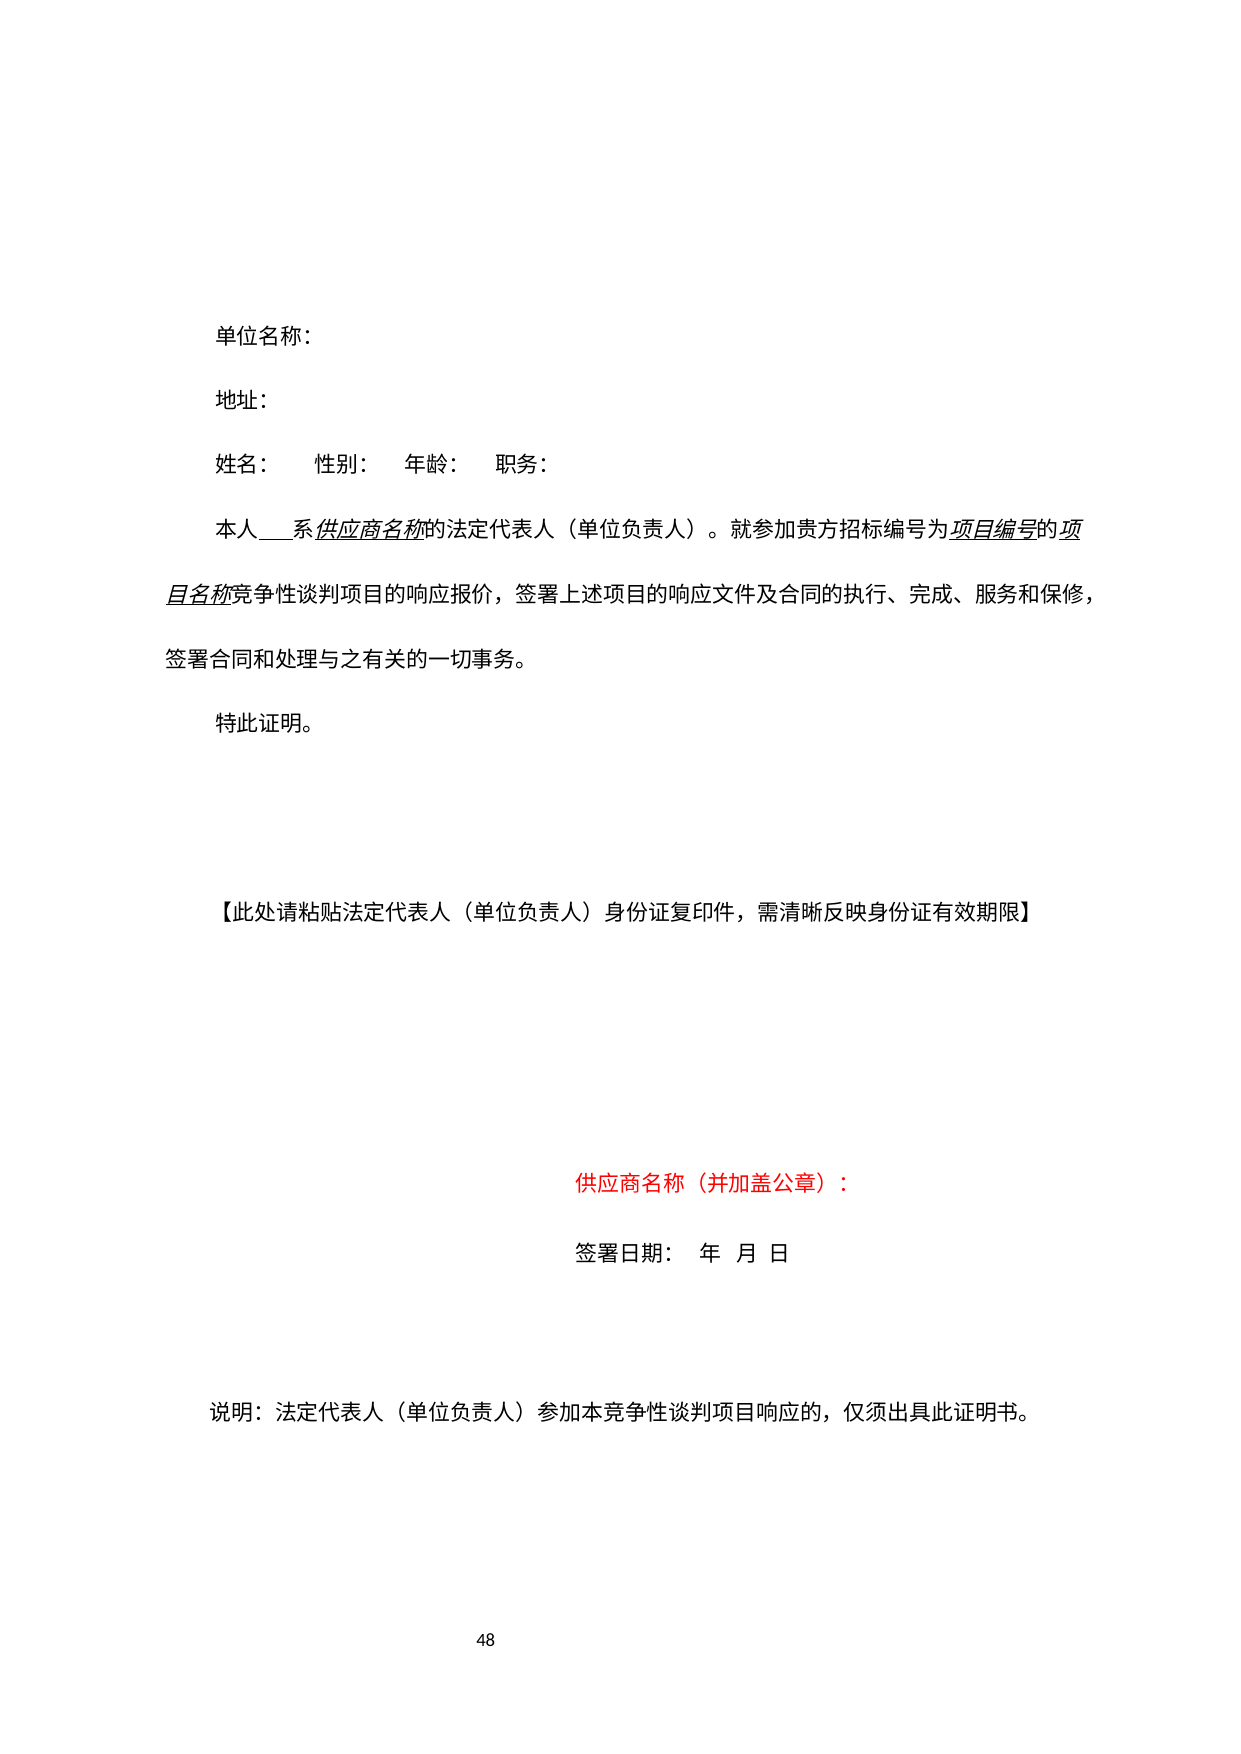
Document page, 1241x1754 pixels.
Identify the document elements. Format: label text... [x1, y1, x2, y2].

text 供应商名称（并加盖公章）： [165, 1166, 1087, 1198]
text 特此证明。 [165, 705, 1087, 738]
text 【此处请粘贴法定代表人（单位负责人）身份证复印件，需清晰反映身份证有效期限】 [109, 894, 1087, 927]
text 说明：法定代表人（单位负责人）参加本竞争性谈判项目响应的，仅须出具此证明书。 [165, 1395, 1087, 1427]
text 单位名称： [165, 319, 1087, 351]
text 地址： [165, 383, 1087, 415]
text 姓名： 性别： 年龄： 职务： [165, 447, 1087, 479]
text 签署日期： 年 月 日 [165, 1236, 1087, 1268]
text 本人 系供应商名称的法定代表人（单位负责人）。就参加贵方招标编号为项目编号的项目名称竞争性谈判项目的响应报价，签署上述项目的响应文件及合同的执行、完成、服务和保修，签署合同和处理与之有关的一切事务。 [165, 511, 1087, 674]
